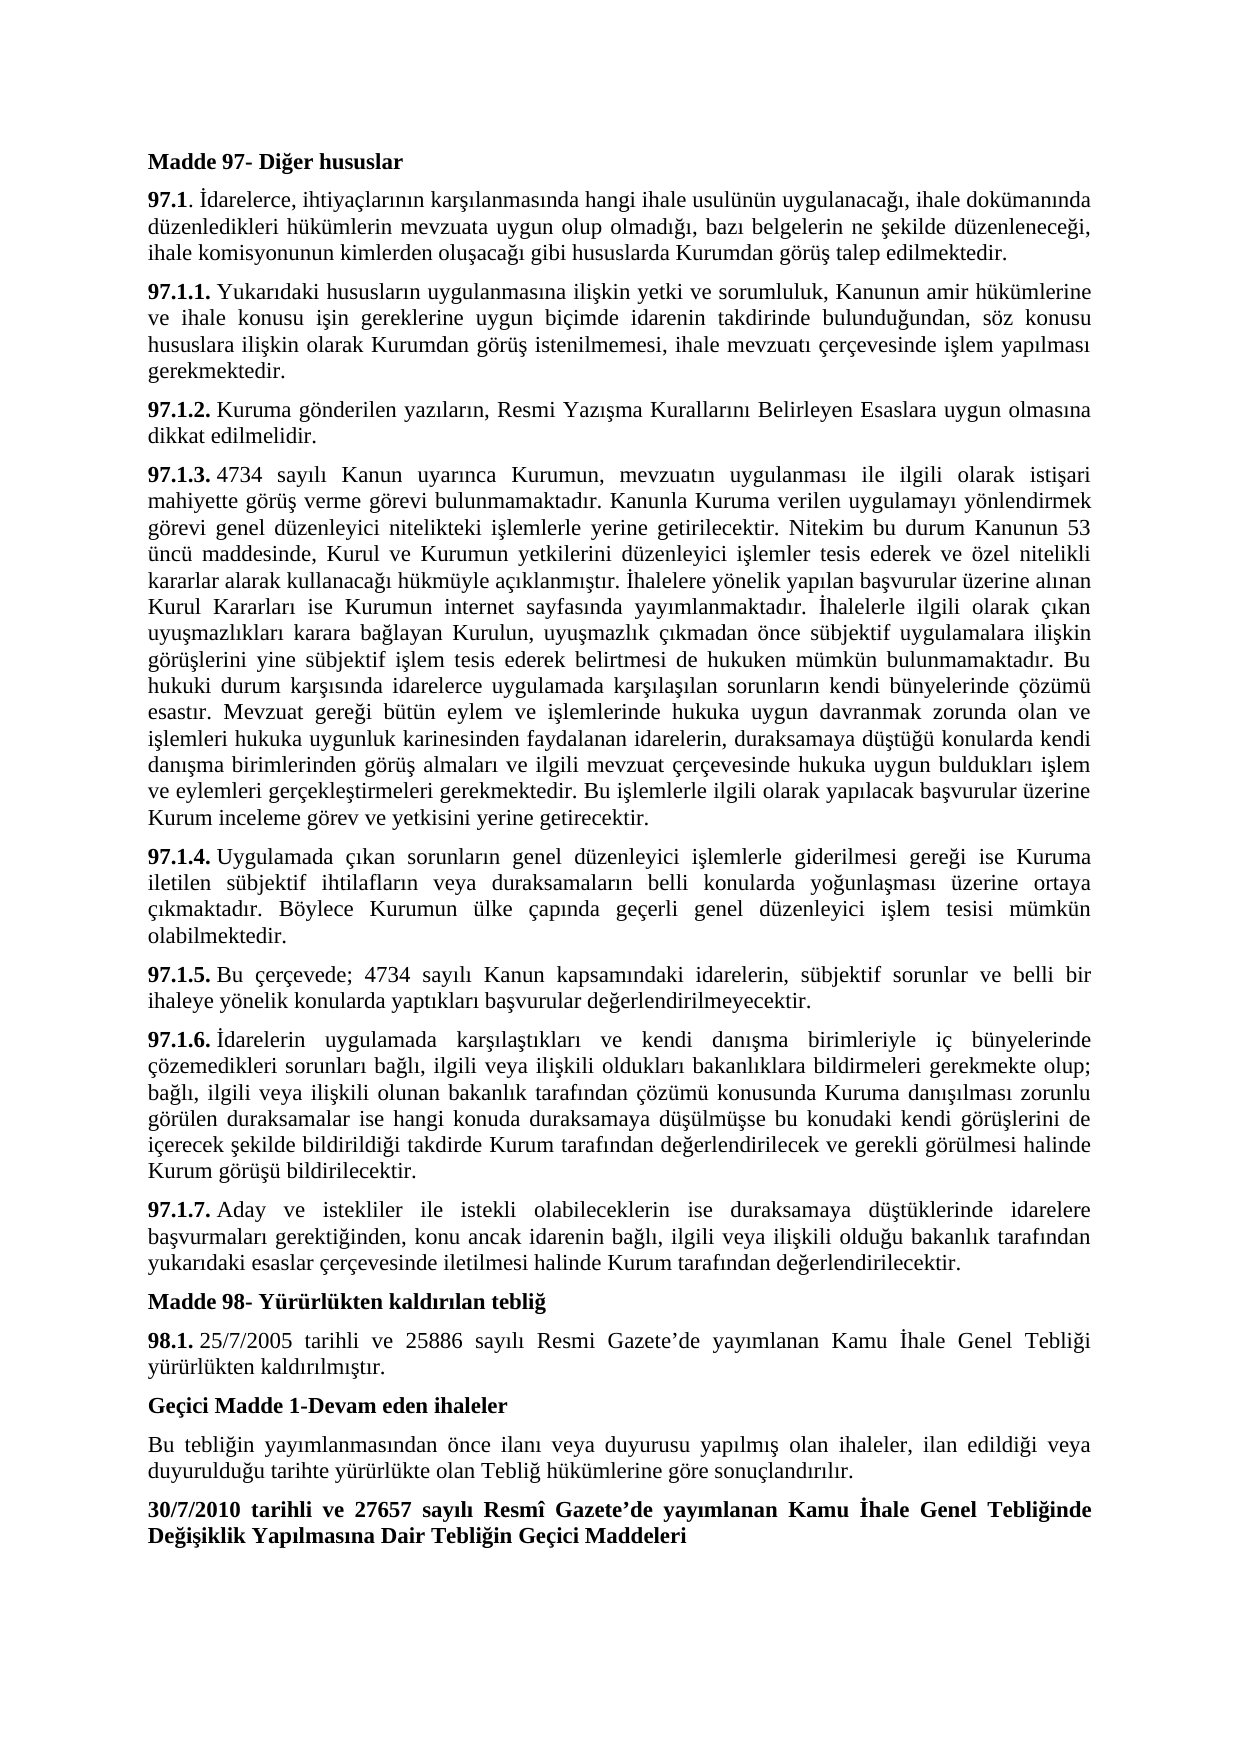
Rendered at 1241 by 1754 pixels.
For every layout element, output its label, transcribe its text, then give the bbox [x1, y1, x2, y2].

text 97.1.5. Bu çerçevede; 4734 sayılı Kanun kapsamındaki idarelerin, sübjektif sorunlar ve belli bir ihaleye yönelik konularda yaptıkları başvurular değerlendirilmeyecektir. [148, 961, 1092, 1013]
text Madde 98- Yürürlükten kaldırılan tebliğ [148, 1288, 1092, 1314]
text Geçici Madde 1-Devam eden ihaleler [148, 1392, 1092, 1418]
text 97.1.1. Yukarıdaki hususların uygulanmasına ilişkin yetki ve sorumluluk, Kanunun amir hükümlerine ve ihale konusu işin gereklerine uygun biçimde idarenin takdirinde bulunduğundan, söz konusu hususlara ilişkin olarak Kurumdan görüş istenilmemesi, ihale mevzuatı çerçevesinde işlem yapılması gerekmektedir. [148, 278, 1092, 383]
text 97.1.7. Aday ve istekliler ile istekli olabileceklerin ise duraksamaya düştüklerinde idarelere başvurmaları gerektiğinden, konu ancak idarenin bağlı, ilgili veya ilişkili olduğu bakanlık tarafından yukarıdaki esaslar çerçevesinde iletilmesi halinde Kurum tarafından değerlendirilecektir. [148, 1196, 1092, 1276]
text 97.1. İdarelerce, ihtiyaçlarının karşılanmasında hangi ihale usulünün uygulanacağı, ihale dokümanında düzenledikleri hükümlerin mevzuata uygun olup olmadığı, bazı belgelerin ne şekilde düzenleneceği, ihale komisyonunun kimlerden oluşacağı gibi hususlarda Kurumdan görüş talep edilmektedir. [148, 187, 1092, 266]
text 97.1.6. İdarelerin uygulamada karşılaştıkları ve kendi danışma birimleriyle iç bünyelerinde çözemedikleri sorunları bağlı, ilgili veya ilişkili oldukları bakanlıklara bildirmeleri gerekmekte olup; bağlı, ilgili veya ilişkili olunan bakanlık tarafından çözümü konusunda Kuruma danışılması zorunlu görülen duraksamalar ise hangi konuda duraksamaya düşülmüşse bu konudaki kendi görüşlerini de içerecek şekilde bildirildiği takdirde Kurum tarafından değerlendirilecek ve gerekli görülmesi halinde Kurum görüşü bildirilecektir. [148, 1026, 1092, 1184]
text 97.1.4. Uygulamada çıkan sorunların genel düzenleyici işlemlerle giderilmesi gereği ise Kuruma iletilen sübjektif ihtilafların veya duraksamaların belli konularda yoğunlaşması üzerine ortaya çıkmaktadır. Böylece Kurumun ülke çapında geçerli genel düzenleyici işlem tesisi mümkün olabilmektedir. [148, 843, 1092, 948]
text 98.1. 25/7/2005 tarihli ve 25886 sayılı Resmi Gazete’de yayımlanan Kamu İhale Genel Tebliği yürürlükten kaldırılmıştır. [148, 1327, 1092, 1379]
text Madde 97- Diğer hususlar [148, 148, 1092, 174]
text Bu tebliğin yayımlanmasından önce ilanı veya duyurusu yapılmış olan ihaleler, ilan edildiği veya duyurulduğu tarihte yürürlükte olan Tebliğ hükümlerine göre sonuçlandırılır. [148, 1431, 1092, 1484]
text 30/7/2010 tarihli ve 27657 sayılı Resmî Gazete’de yayımlanan Kamu İhale Genel Tebliğinde Değişiklik Yapılmasına Dair Tebliğin Geçici Maddeleri [148, 1496, 1092, 1549]
text 97.1.3. 4734 sayılı Kanun uyarınca Kurumun, mevzuatın uygulanması ile ilgili olarak istişari mahiyette görüş verme görevi bulunmamaktadır. Kanunla Kuruma verilen uygulamayı yönlendirmek görevi genel düzenleyici nitelikteki işlemlerle yerine getirilecektir. Nitekim bu durum Kanunun 53 üncü maddesinde, Kurul ve Kurumun yetkilerini düzenleyici işlemler tesis ederek ve özel nitelikli kararlar alarak kullanacağı hükmüyle açıklanmıştır. İhalelere yönelik yapılan başvurular üzerine alınan Kurul Kararları ise Kurumun internet sayfasında yayımlanmaktadır. İhalelerle ilgili olarak çıkan uyuşmazlıkları karara bağlayan Kurulun, uyuşmazlık çıkmadan önce sübjektif uygulamalara ilişkin görüşlerini yine sübjektif işlem tesis ederek belirtmesi de hukuken mümkün bulunmamaktadır. Bu hukuki durum karşısında idarelerce uygulamada karşılaşılan sorunların kendi bünyelerinde çözümü esastır. Mevzuat gereği bütün eylem ve işlemlerinde hukuka uygun davranmak zorunda olan ve işlemleri hukuka uygunluk karinesinden faydalanan idarelerin, duraksamaya düştüğü konularda kendi danışma birimlerinden görüş almaları ve ilgili mevzuat çerçevesinde hukuka uygun buldukları işlem ve eylemleri gerçekleştirmeleri gerekmektedir. Bu işlemlerle ilgili olarak yapılacak başvurular üzerine Kurum inceleme görev ve yetkisini yerine getirecektir. [148, 461, 1092, 830]
text 97.1.2. Kuruma gönderilen yazıların, Resmi Yazışma Kurallarını Belirleyen Esaslara uygun olmasına dikkat edilmelidir. [148, 396, 1092, 449]
